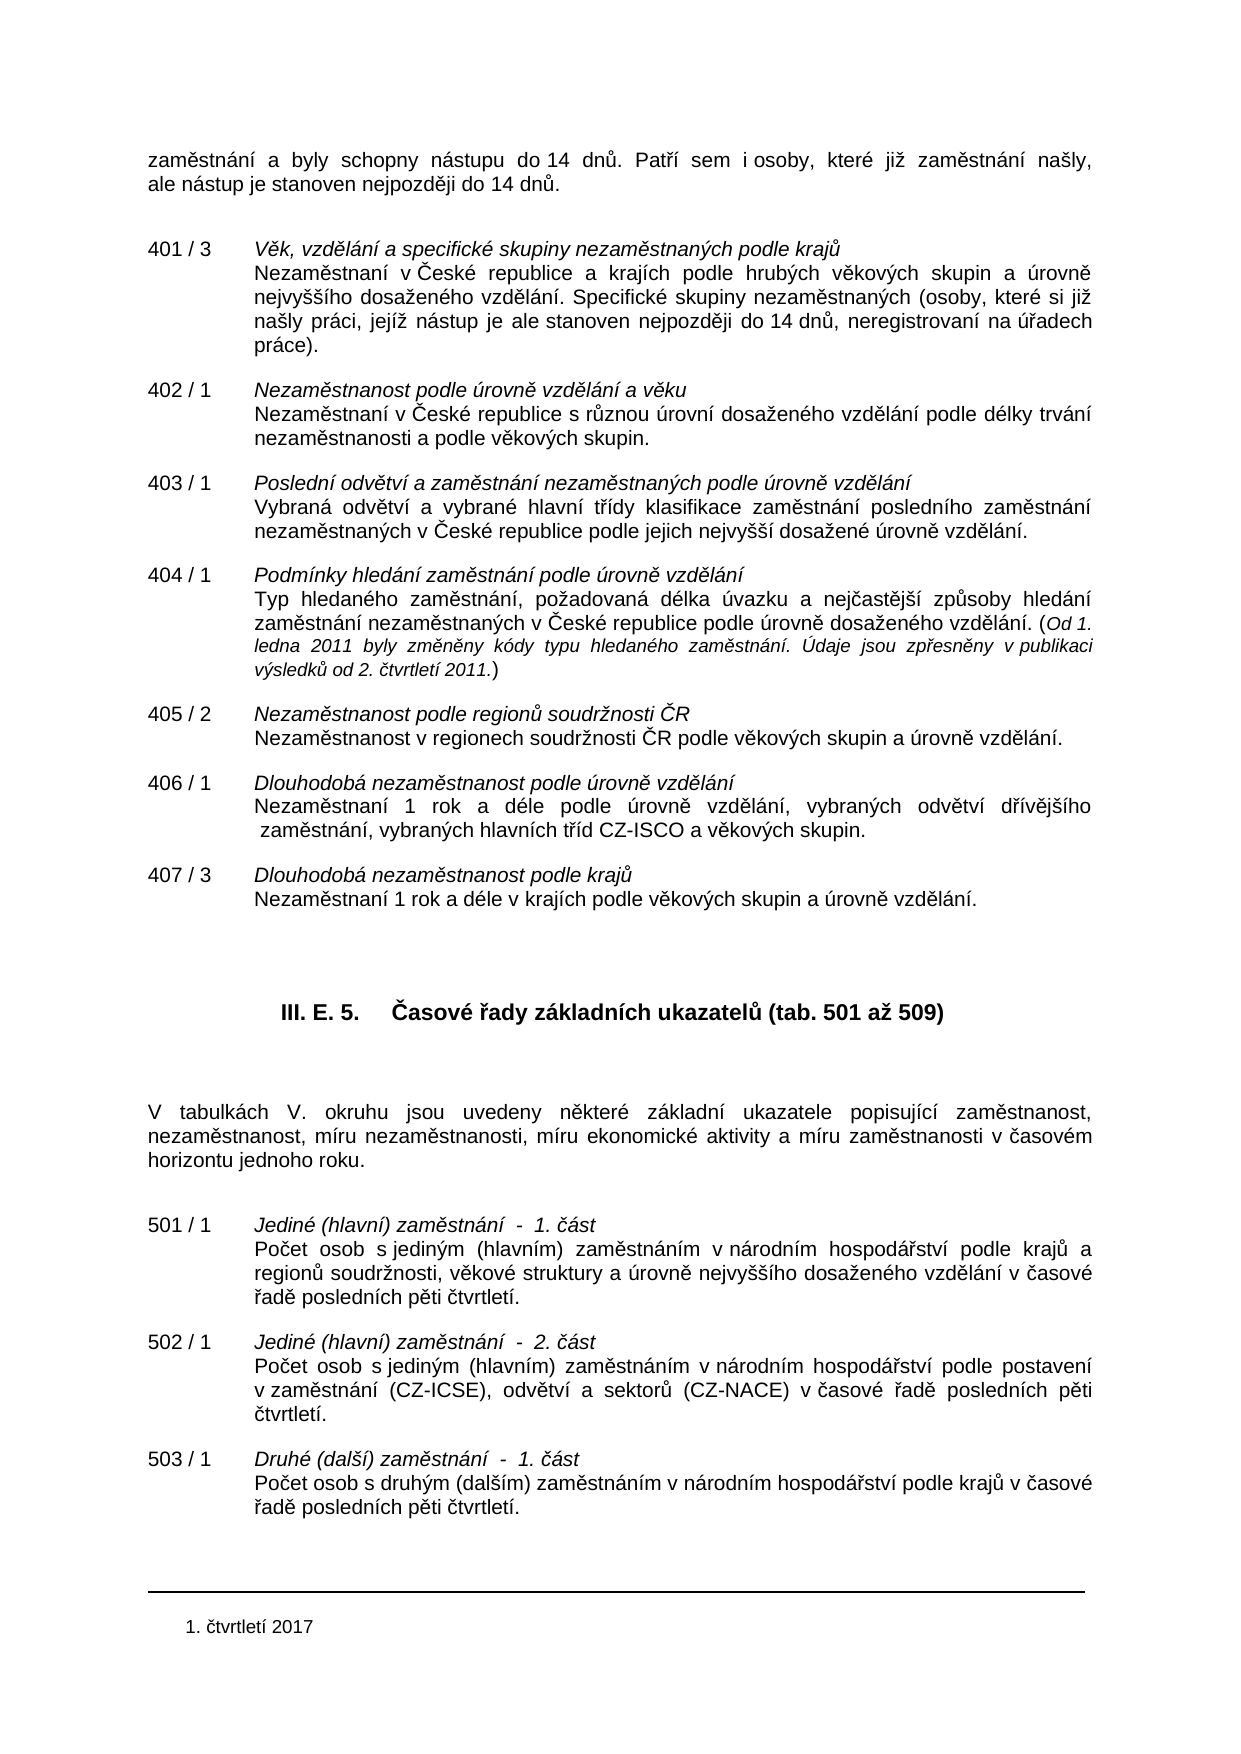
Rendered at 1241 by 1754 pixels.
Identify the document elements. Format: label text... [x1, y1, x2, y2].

text Typ hledaného zaměstnání, požadovaná délka úvazku a nejčastější způsoby hledání zaměstnání nezaměstnaných v České republice podle úrovně dosaženého vzdělání. (Od 1. ledna 2011 byly změněny kódy typu hledaného zaměstnání. Údaje jsou zpřesněny v publikaci výsledků od 2. čtvrtletí 2011.) [254, 587, 1092, 681]
text Vybraná odvětví a vybrané hlavní třídy klasifikace zaměstnání posledního zaměstnání nezaměstnaných v České republice podle jejich nejvyšší dosažené úrovně vzdělání. [254, 494, 1092, 542]
text 403 / 1 Poslední odvětví a zaměstnání nezaměstnaných podle úrovně vzdělání [148, 471, 1092, 494]
text 401 / 3 Věk, vzdělání a specifické skupiny nezaměstnaných podle krajů [148, 237, 1092, 261]
text V tabulkách V. okruhu jsou uvedeny některé základní ukazatele popisující zaměstnanost, nezaměstnanost, míru nezaměstnanosti, míru ekonomické aktivity a míru zaměstnanosti v časovém horizontu jednoho roku. [148, 1100, 1092, 1172]
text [148, 148, 1092, 196]
text Počet osob s jediným (hlavním) zaměstnáním v národním hospodářství podle krajů a regionů soudržnosti, věkové struktury a úrovně nejvyššího dosaženého vzdělání v časové řadě posledních pěti čtvrtletí. [254, 1237, 1092, 1309]
text 503 / 1 Druhé (další) zaměstnání - 1. část [148, 1447, 1092, 1471]
text 406 / 1 Dlouhodobá nezaměstnanost podle úrovně vzdělání [148, 770, 1092, 794]
text 502 / 1 Jediné (hlavní) zaměstnání - 2. část [148, 1330, 1092, 1354]
text Nezaměstnaní 1 rok a déle v krajích podle věkových skupin a úrovně vzdělání. [148, 887, 1092, 911]
text Nezaměstnaní v České republice s různou úrovní dosaženého vzdělání podle délky trvání nezaměstnanosti a podle věkových skupin. [254, 402, 1092, 450]
text 501 / 1 Jediné (hlavní) zaměstnání - 1. část [148, 1213, 1092, 1237]
text Nezaměstnaní v České republice a krajích podle hrubých věkových skupin a úrovně nejvyššího dosaženého vzdělání. Specifické skupiny nezaměstnaných (osoby, které si již našly práci, jejíž nástup je ale stanoven nejpozději do 14 dnů, neregistrovaní na úřadech práce). [254, 261, 1092, 357]
text Nezaměstnanost v regionech soudržnosti ČR podle věkových skupin a úrovně vzdělání. [254, 726, 1092, 749]
text Počet osob s jediným (hlavním) zaměstnáním v národním hospodářství podle postavení v zaměstnání (CZ-ICSE), odvětví a sektorů (CZ-NACE) v časové řadě posledních pěti čtvrtletí. [254, 1354, 1092, 1426]
list Časové řady základních ukazatelů (tab. 501 až 509) [281, 998, 1092, 1025]
text 404 / 1 Podmínky hledání zaměstnání podle úrovně vzdělání [148, 563, 1092, 587]
text 402 / 1 Nezaměstnanost podle úrovně vzdělání a věku [148, 378, 1092, 402]
text Počet osob s druhým (dalším) zaměstnáním v národním hospodářství podle krajů v časové řadě posledních pěti čtvrtletí. [254, 1471, 1092, 1518]
text Nezaměstnaní 1 rok a déle podle úrovně vzdělání, vybraných odvětví dřívějšího zaměstnání, vybraných hlavních tříd CZ-ISCO a věkových skupin. [148, 794, 1092, 842]
text 407 / 3 Dlouhodobá nezaměstnanost podle krajů [148, 863, 1092, 887]
text 405 / 2 Nezaměstnanost podle regionů soudržnosti ČR [148, 702, 1092, 726]
